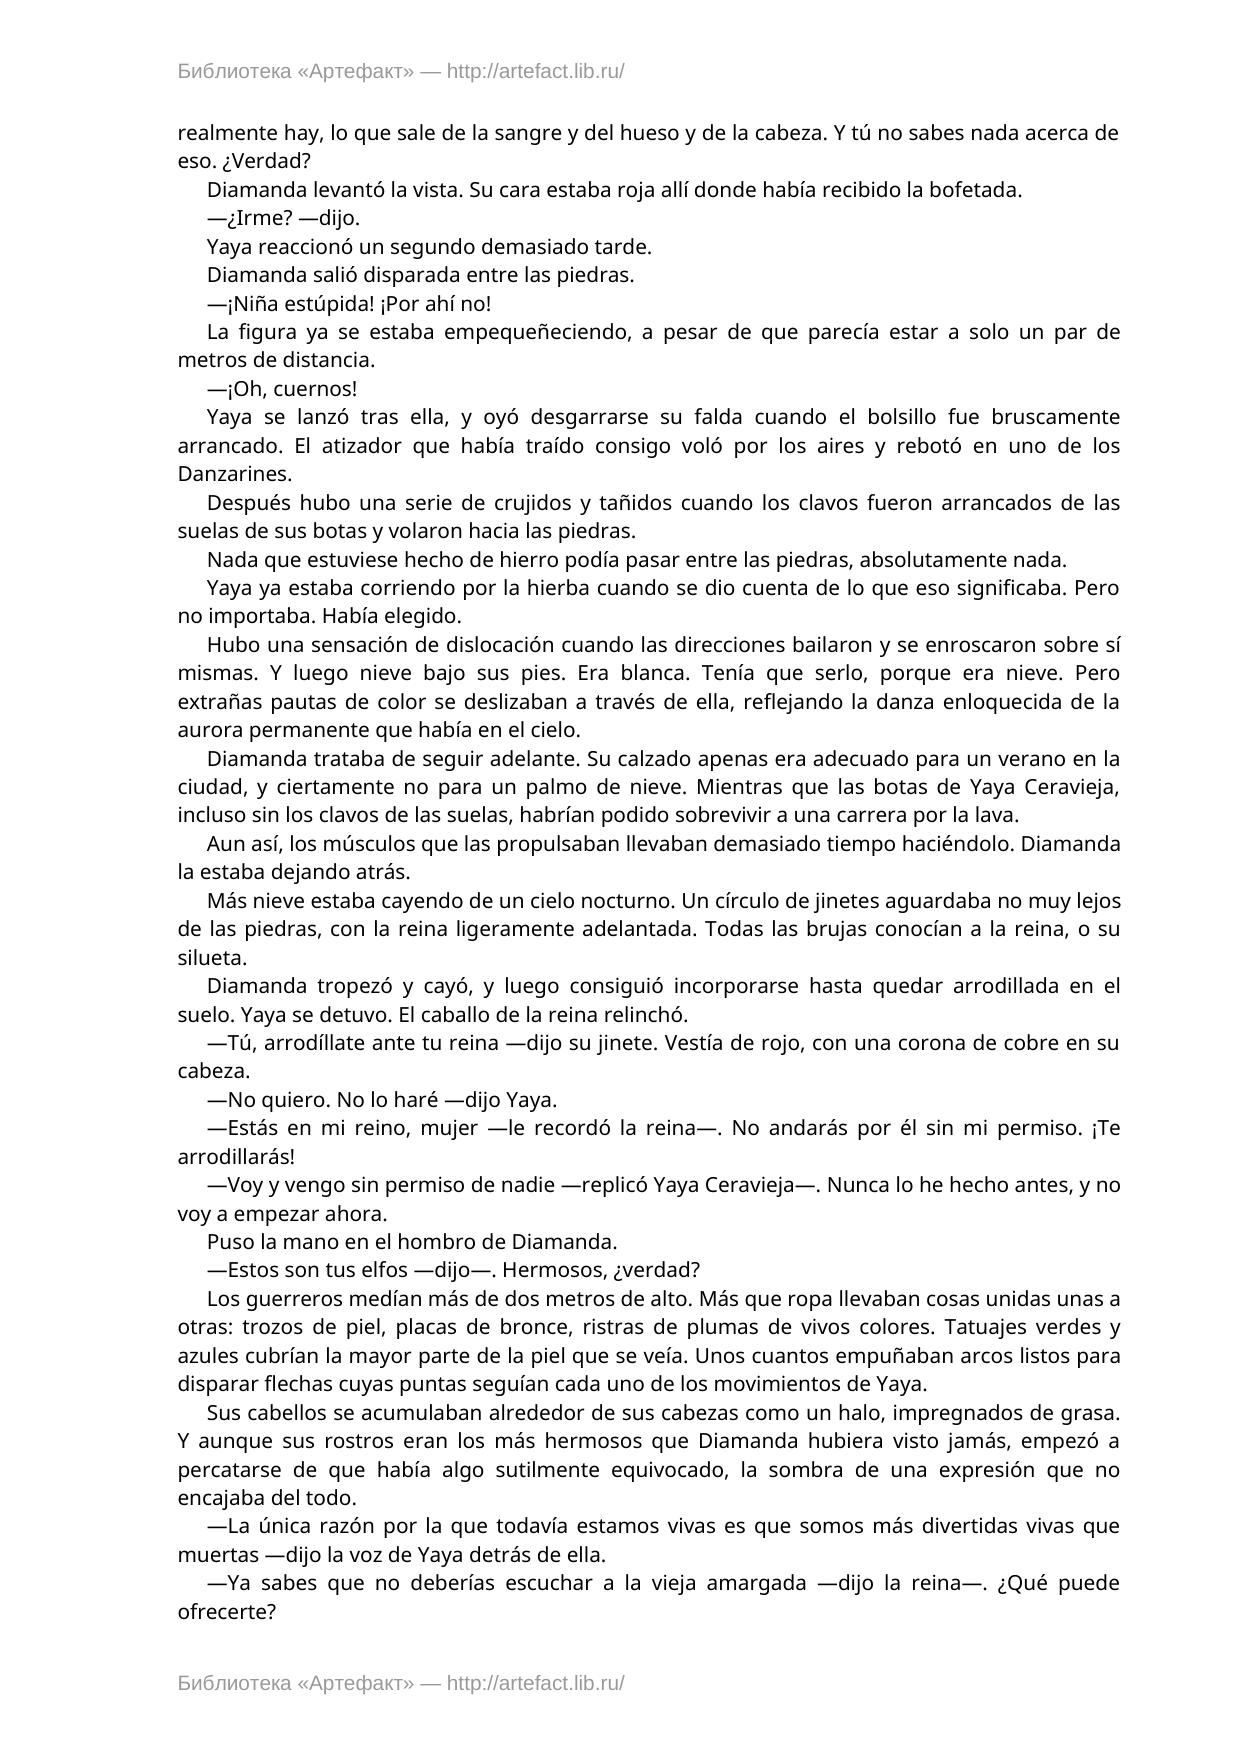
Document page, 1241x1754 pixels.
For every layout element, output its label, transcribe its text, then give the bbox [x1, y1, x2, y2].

text Los guerreros medían más de dos metros de alto. Más que ropa llevaban cosas unidas unas a otras: trozos de piel, placas de bronce, ristras de plumas de vivos colores. Tatuajes verdes y azules cubrían la mayor parte de la piel que se veía. Unos cuantos empuñaban arcos listos para disparar flechas cuyas puntas seguían cada uno de los movimientos de Yaya. [177, 1284, 1122, 1398]
text Diamanda salió disparada entre las piedras. [177, 260, 1122, 289]
text —Tú, arrodíllate ante tu reina —dijo su jinete. Vestía de rojo, con una corona de cobre en su cabeza. [177, 1028, 1122, 1085]
text Aun así, los músculos que las propulsaban llevaban demasiado tiempo haciéndolo. Diamanda la estaba dejando atrás. [177, 829, 1122, 886]
text Hubo una sensación de dislocación cuando las direcciones bailaron y se enroscaron sobre sí mismas. Y luego nieve bajo sus pies. Era blanca. Tenía que serlo, porque era nieve. Pero extrañas pautas de color se deslizaban a través de ella, reflejando la danza enloquecida de la aurora permanente que había en el cielo. [177, 630, 1122, 744]
text Diamanda trataba de seguir adelante. Su calzado apenas era adecuado para un verano en la ciudad, y ciertamente no para un palmo de nieve. Mientras que las botas de Yaya Ceravieja, incluso sin los clavos de las suelas, habrían podido sobrevivir a una carrera por la lava. [177, 744, 1122, 829]
text Sus cabellos se acumulaban alrededor de sus cabezas como un halo, impregnados de grasa. Y aunque sus rostros eran los más hermosos que Diamanda hubiera visto jamás, empezó a percatarse de que había algo sutilmente equivocado, la sombra de una expresión que no encajaba del todo. [177, 1398, 1122, 1512]
text —¿Irme? —dijo. [177, 203, 1122, 232]
text —¡Oh, cuernos! [177, 374, 1122, 402]
text —Ya sabes que no deberías escuchar a la vieja amargada —dijo la reina—. ¿Qué puede ofrecerte? [177, 1568, 1122, 1625]
text Yaya reaccionó un segundo demasiado tarde. [177, 232, 1122, 260]
text Yaya ya estaba corriendo por la hierba cuando se dio cuenta de lo que eso significaba. Pero no importaba. Había elegido. [177, 573, 1122, 630]
text Nada que estuviese hecho de hierro podía pasar entre las piedras, absolutamente nada. [177, 545, 1122, 573]
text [177, 118, 1122, 175]
text Después hubo una serie de crujidos y tañidos cuando los clavos fueron arrancados de las suelas de sus botas y volaron hacia las piedras. [177, 488, 1122, 545]
text —La única razón por la que todavía estamos vivas es que somos más divertidas vivas que muertas —dijo la voz de Yaya detrás de ella. [177, 1512, 1122, 1568]
text La figura ya se estaba empequeñeciendo, a pesar de que parecía estar a solo un par de metros de distancia. [177, 317, 1122, 374]
text Yaya se lanzó tras ella, y oyó desgarrarse su falda cuando el bolsillo fue bruscamente arrancado. El atizador que había traído consigo voló por los aires y rebotó en uno de los Danzarines. [177, 402, 1122, 488]
text —Estás en mi reino, mujer —le recordó la reina—. No andarás por él sin mi permiso. ¡Te arrodillarás! [177, 1113, 1122, 1170]
text Más nieve estaba cayendo de un cielo nocturno. Un círculo de jinetes aguardaba no muy lejos de las piedras, con la reina ligeramente adelantada. Todas las brujas conocían a la reina, o su silueta. [177, 886, 1122, 971]
text Puso la mano en el hombro de Diamanda. [177, 1227, 1122, 1256]
text —Estos son tus elfos —dijo—. Hermosos, ¿verdad? [177, 1256, 1122, 1284]
text Diamanda levantó la vista. Su cara estaba roja allí donde había recibido la bofetada. [177, 175, 1122, 203]
text —Voy y vengo sin permiso de nadie —replicó Yaya Ceravieja—. Nunca lo he hecho antes, y no voy a empezar ahora. [177, 1170, 1122, 1227]
text Diamanda tropezó y cayó, y luego consiguió incorporarse hasta quedar arrodillada en el suelo. Yaya se detuvo. El caballo de la reina relinchó. [177, 971, 1122, 1028]
text —¡Niña estúpida! ¡Por ahí no! [177, 289, 1122, 317]
text —No quiero. No lo haré —dijo Yaya. [177, 1085, 1122, 1113]
